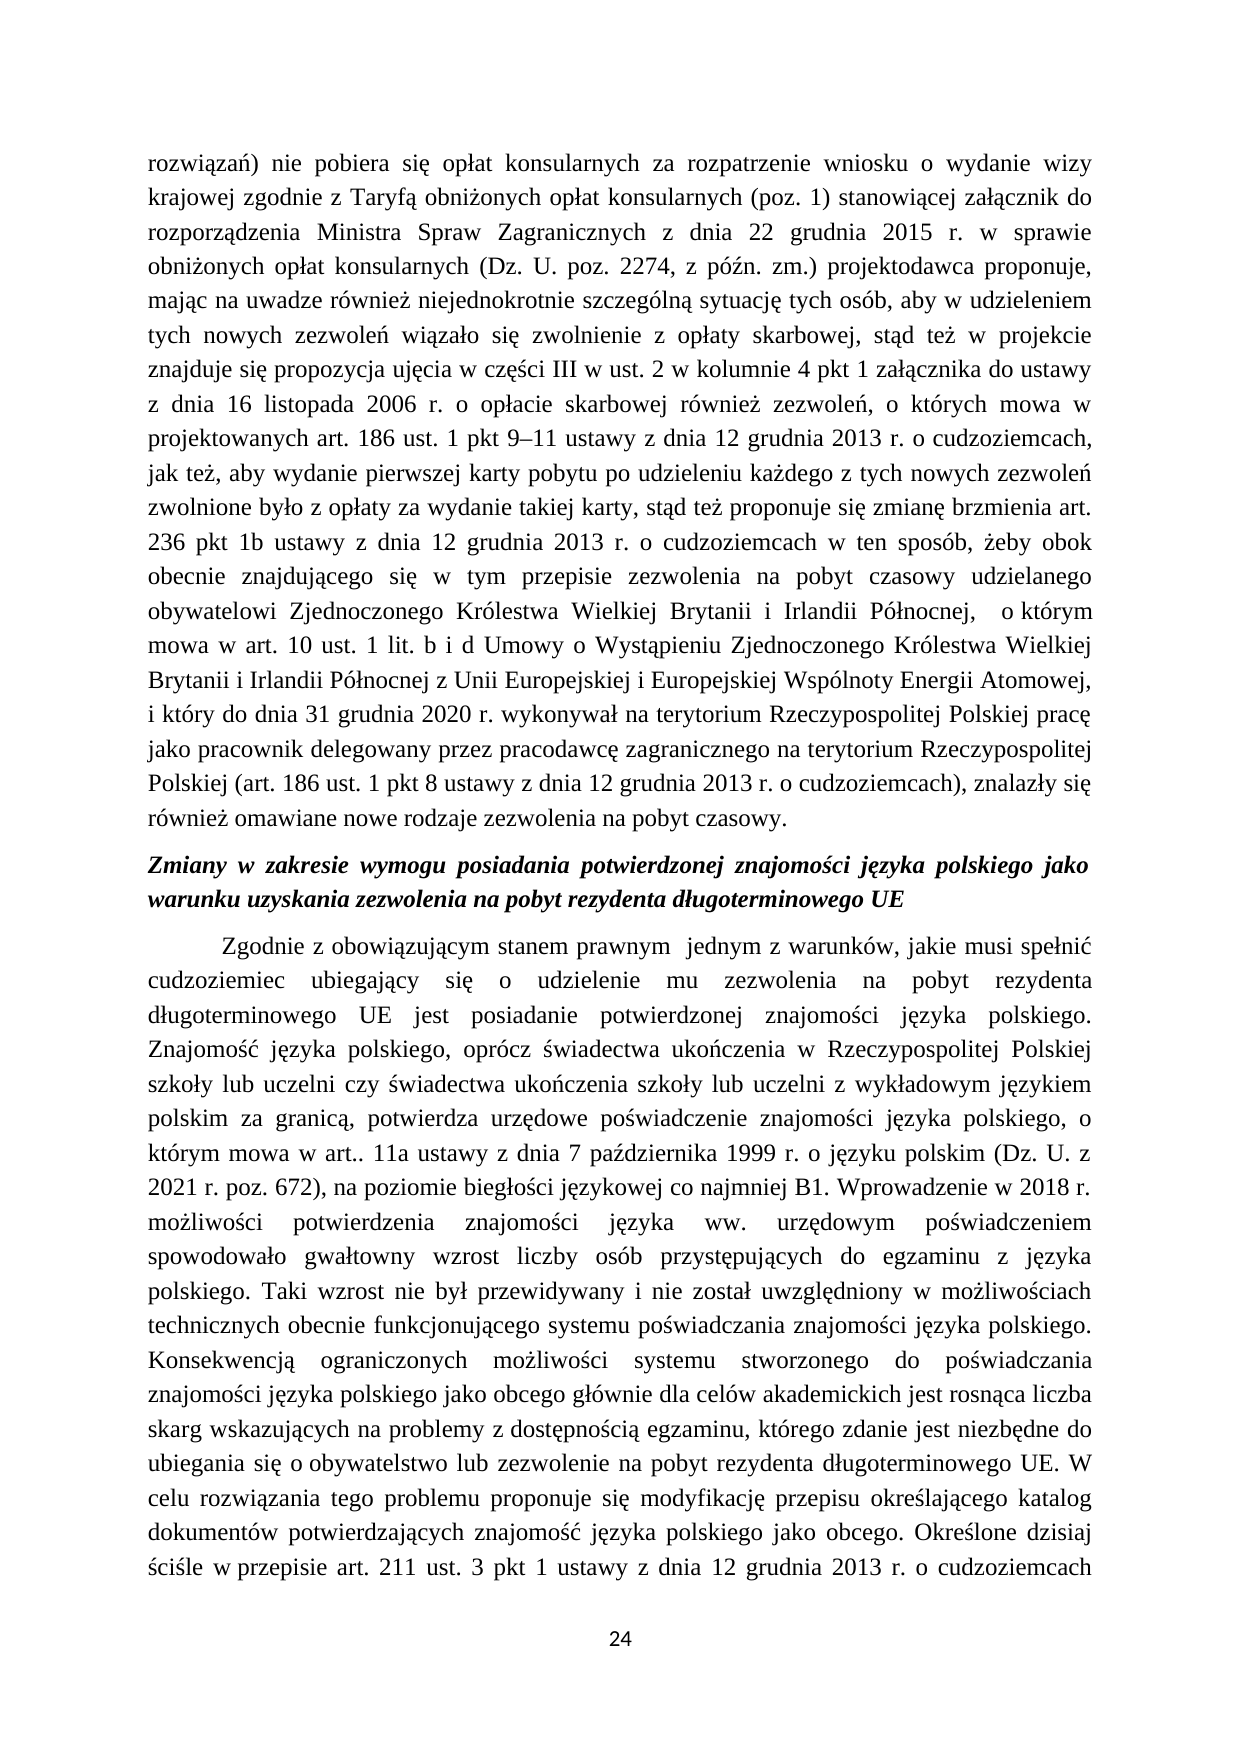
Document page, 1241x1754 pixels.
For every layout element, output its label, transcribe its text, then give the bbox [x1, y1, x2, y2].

text Zmiany w zakresie wymogu posiadania potwierdzonej znajomości języka polskiego jako warunku uzyskania zezwolenia na pobyt rezydenta długoterminowego UE [148, 850, 1093, 913]
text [148, 931, 1093, 1581]
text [148, 148, 1093, 831]
